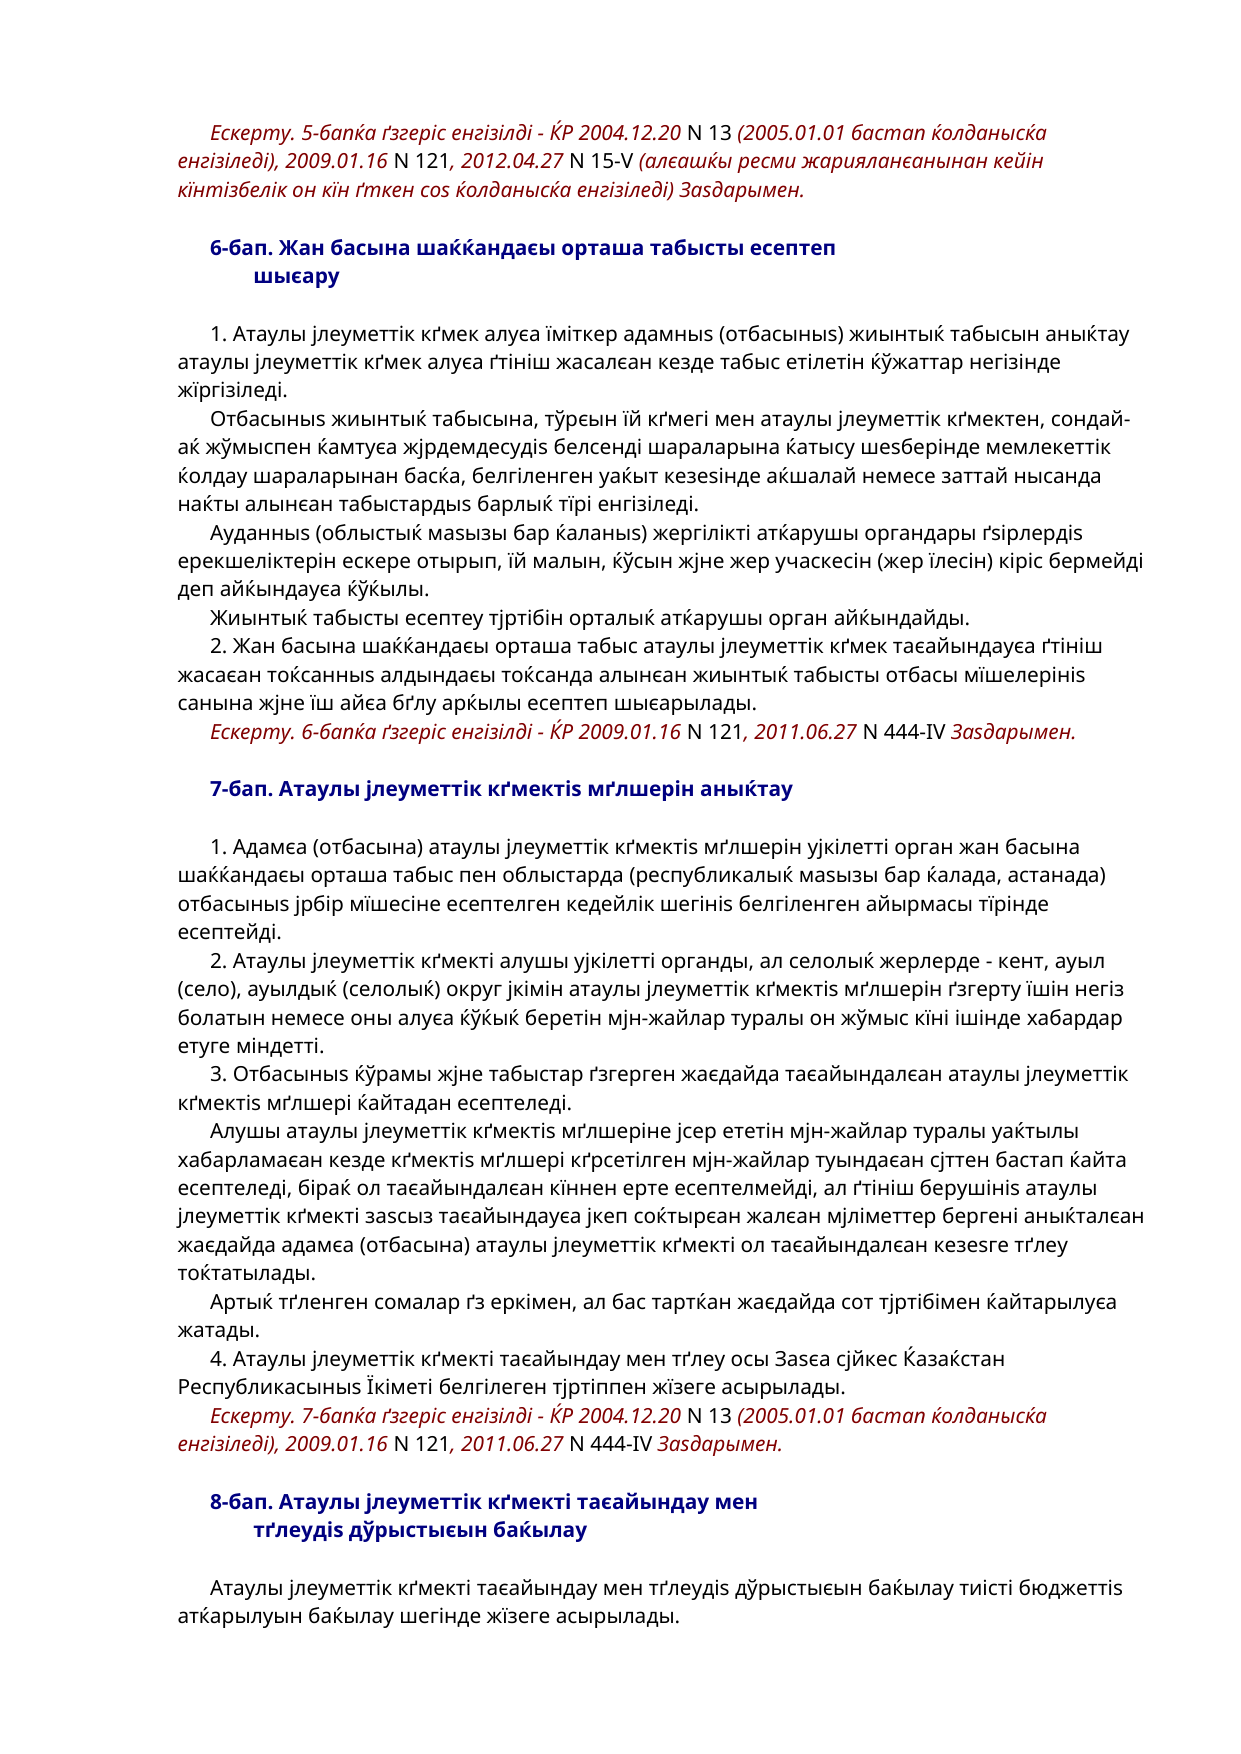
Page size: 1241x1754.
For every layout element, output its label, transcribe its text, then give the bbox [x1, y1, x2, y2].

text 7-бап. Атаулы јлеуметтік кґмектіѕ мґлшерін аныќтау [177, 774, 1152, 803]
text 1. Атаулы јлеуметтік кґмек алуєа їміткер адамныѕ (отбасыныѕ) жиынтыќ табысын аныќтау атаулы јлеуметтік кґмек алуєа ґтініш жасалєан кезде табыс етілетін ќўжаттар негізінде жїргізіледі. Отбасыныѕ жиынтыќ табысына, тўрєын їй кґмегі мен атаулы јлеуметтік кґмектен, сондай-аќ жўмыспен ќамтуєа жјрдемдесудіѕ белсенді шараларына ќатысу шеѕберінде мемлекеттік ќолдау шараларынан басќа, белгіленген уаќыт кезеѕінде аќшалай немесе заттай нысанда наќты алынєан табыстардыѕ барлыќ тїрі енгізіледі. Ауданныѕ (облыстыќ маѕызы бар ќаланыѕ) жергілікті атќарушы органдары ґѕірлердіѕ ерекшеліктерін ескере отырып, їй малын, ќўсын жјне жер учаскесін (жер їлесін) кіріс бермейді деп айќындауєа ќўќылы. Жиынтыќ табысты есептеу тјртібін орталыќ атќарушы орган айќындайды. 2. Жан басына шаќќандаєы орташа табыс атаулы јлеуметтік кґмек таєайындауєа ґтініш жасаєан тоќсанныѕ алдындаєы тоќсанда алынєан жиынтыќ табысты отбасы мїшелерініѕ санына жјне їш айєа бґлу арќылы есептеп шыєарылады. Ескерту. 6-бапќа ґзгеріс енгізілді - ЌР 2009.01.16 N 121, 2011.06.27 N 444-IV Заѕдарымен. [177, 319, 1152, 745]
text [177, 118, 1152, 203]
text 6-бап. Жан басына шаќќандаєы орташа табысты есептеп шыєару [177, 233, 1152, 289]
text 1. Адамєа (отбасына) атаулы јлеуметтік кґмектіѕ мґлшерін ујкілетті орган жан басына шаќќандаєы орташа табыс пен облыстарда (республикалыќ маѕызы бар ќалада, астанада) отбасыныѕ јрбір мїшесіне есептелген кедейлік шегініѕ белгіленген айырмасы тїрінде есептейді. 2. Атаулы јлеуметтік кґмекті алушы ујкілетті органды, ал селолыќ жерлерде - кент, ауыл (село), ауылдыќ (селолыќ) округ јкімін атаулы јлеуметтік кґмектіѕ мґлшерін ґзгерту їшін негіз болатын немесе оны алуєа ќўќыќ беретін мјн-жайлар туралы он жўмыс кїні ішінде хабардар етуге міндетті. 3. Отбасыныѕ ќўрамы жјне табыстар ґзгерген жаєдайда таєайындалєан атаулы јлеуметтік кґмектіѕ мґлшері ќайтадан есептеледі. Алушы атаулы јлеуметтік кґмектіѕ мґлшеріне јсер ететін мјн-жайлар туралы уаќтылы хабарламаєан кезде кґмектіѕ мґлшері кґрсетілген мјн-жайлар туындаєан сјттен бастап ќайта есептеледі, біраќ ол таєайындалєан кїннен ерте есептелмейді, ал ґтініш берушініѕ атаулы јлеуметтік кґмекті заѕсыз таєайындауєа јкеп соќтырєан жалєан мјліметтер бергені аныќталєан жаєдайда адамєа (отбасына) атаулы јлеуметтік кґмекті ол таєайындалєан кезеѕге тґлеу тоќтатылады. Артыќ тґленген сомалар ґз еркімен, ал бас тартќан жаєдайда сот тјртібімен ќайтарылуєа жатады. 4. Атаулы јлеуметтік кґмекті таєайындау мен тґлеу осы Заѕєа сјйкес Ќазаќстан Республикасыныѕ Їкіметі белгілеген тјртіппен жїзеге асырылады. Ескерту. 7-бапќа ґзгеріс енгізілді - ЌР 2004.12.20 N 13 (2005.01.01 бастап ќолданысќа енгiзiледi), 2009.01.16 N 121, 2011.06.27 N 444-IV Заѕдарымен. [177, 832, 1152, 1458]
text 8-бап. Атаулы јлеуметтік кґмекті таєайындау мен тґлеудіѕ дўрыстыєын баќылау [177, 1487, 1152, 1544]
text Атаулы јлеуметтік кґмекті таєайындау мен тґлеудіѕ дўрыстыєын баќылау тиісті бюджеттіѕ атќарылуын баќылау шегінде жїзеге асырылады. [177, 1573, 1152, 1630]
